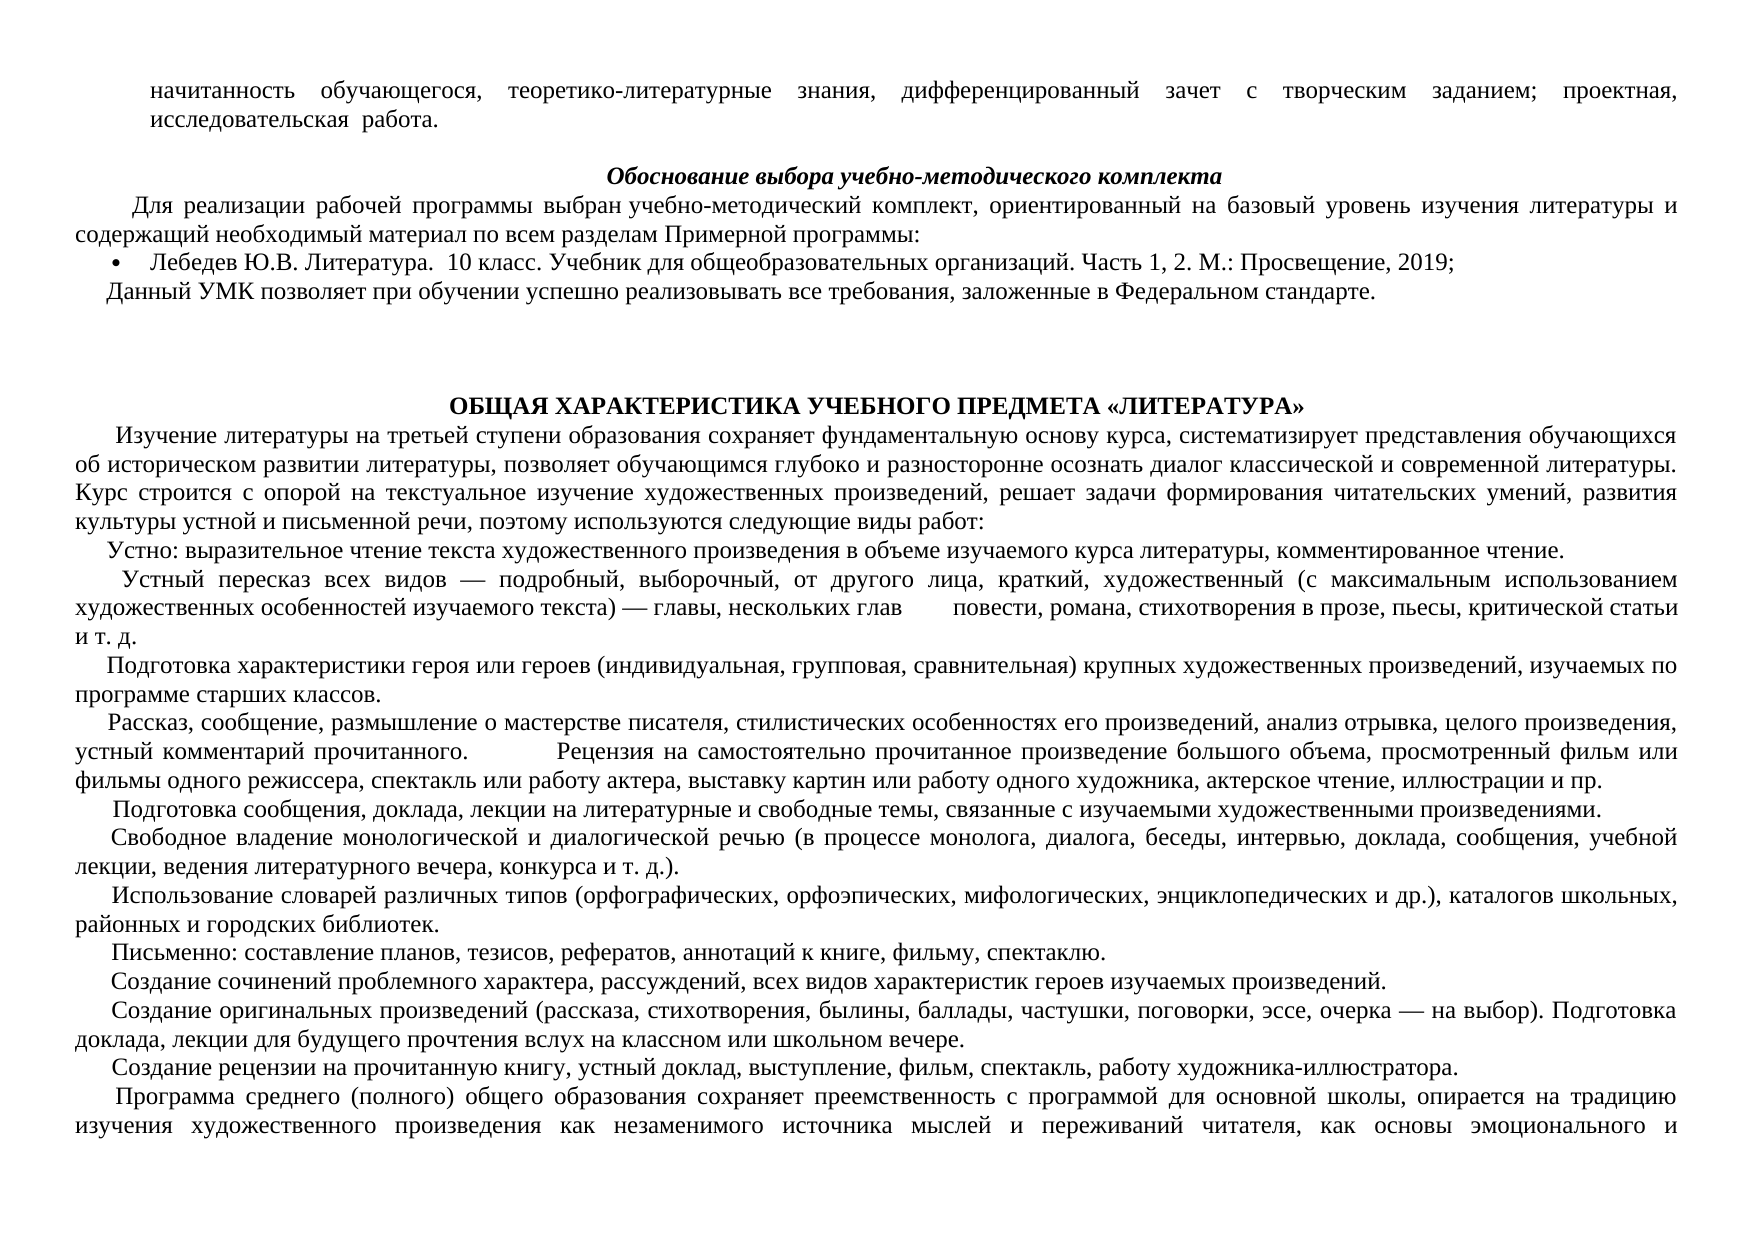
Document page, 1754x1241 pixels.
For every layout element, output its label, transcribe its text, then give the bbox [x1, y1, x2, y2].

text ОБЩАЯ ХАРАКТЕРИСТИКА УЧЕБНОГО ПРЕДМЕТА «ЛИТЕРАТУРА» [75, 391, 1679, 420]
text Письменно: составление планов, тезисов, рефератов, аннотаций к книге, фильму, спектаклю. [75, 937, 1679, 966]
text Данный УМК позволяет при обучении успешно реализовывать все требования, заложенные в Федеральном стандарте. [75, 276, 1679, 305]
text Устный пересказ всех видов — подробный, выборочный, от другого лица, краткий, художественный (с максимальным использованием художественных особенностей изучаемого текста) — главы, нескольких глав повести, романа, стихотворения в прозе, пьесы, критической статьи и т. д. [75, 564, 1679, 650]
text Использование словарей различных типов (орфографических, орфоэпических, мифологических, энциклопедических и др.), каталогов школьных, районных и городских библиотек. [75, 880, 1679, 937]
text Для реализации рабочей программы выбран учебно-методический комплект, ориентированный на базовый уровень изучения литературы и содержащий необходимый материал по всем разделам Примерной программы: [75, 190, 1679, 247]
text Создание сочинений проблемного характера, рассуждений, всех видов характеристик героев изучаемых произведений. [75, 966, 1679, 995]
text Рассказ, сообщение, размышление о мастерстве писателя, стилистических особенностях его произведений, анализ отрывка, целого произведения, устный комментарий прочитанного. Рецензия на самостоятельно прочитанное произведение большого объема, просмотренный фильм или фильмы одного режиссера, спектакль или работу актера, выставку картин или работу одного художника, актерское чтение, иллюстрации и пр. [75, 707, 1679, 794]
text Подготовка сообщения, доклада, лекции на литературные и свободные темы, связанные с изучаемыми художественными произведениями. [75, 794, 1679, 822]
text Подготовка характеристики героя или героев (индивидуальная, групповая, сравнительная) крупных художественных произведений, изучаемых по программе старших классов. [75, 650, 1679, 707]
text Создание оригинальных произведений (рассказа, стихотворения, былины, баллады, частушки, поговорки, эссе, очерка — на выбор). Подготовка доклада, лекции для будущего прочтения вслух на классном или школьном вечере. [75, 995, 1679, 1052]
list Лебедев Ю.В. Литература. 10 класс. Учебник для общеобразовательных организаций. Часть 1, 2. М.: Просвещение, 2019; [112, 247, 1679, 276]
text Обоснование выбора учебно-методического комплекта [150, 161, 1679, 190]
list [112, 75, 1679, 132]
text Устно: выразительное чтение текста художественного произведения в объеме изучаемого курса литературы, комментированное чтение. [75, 535, 1679, 564]
text Свободное владение монологической и диалогической речью (в процессе монолога, диалога, беседы, интервью, доклада, сообщения, учебной лекции, ведения литературного вечера, конкурса и т. д.). [75, 822, 1679, 880]
text Изучение литературы на третьей ступени образования сохраняет фундаментальную основу курса, систематизирует представления обучающихся об историческом развитии литературы, позволяет обучающимся глубоко и разносторонне осознать диалог классической и современной литературы. Курс строится с опорой на текстуальное изучение художественных произведений, решает задачи формирования читательских умений, развития культуры устной и письменной речи, поэтому используются следующие виды работ: [75, 420, 1679, 535]
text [75, 1081, 1679, 1139]
text Создание рецензии на прочитанную книгу, устный доклад, выступление, фильм, спектакль, работу художника-иллюстратора. [75, 1052, 1679, 1081]
